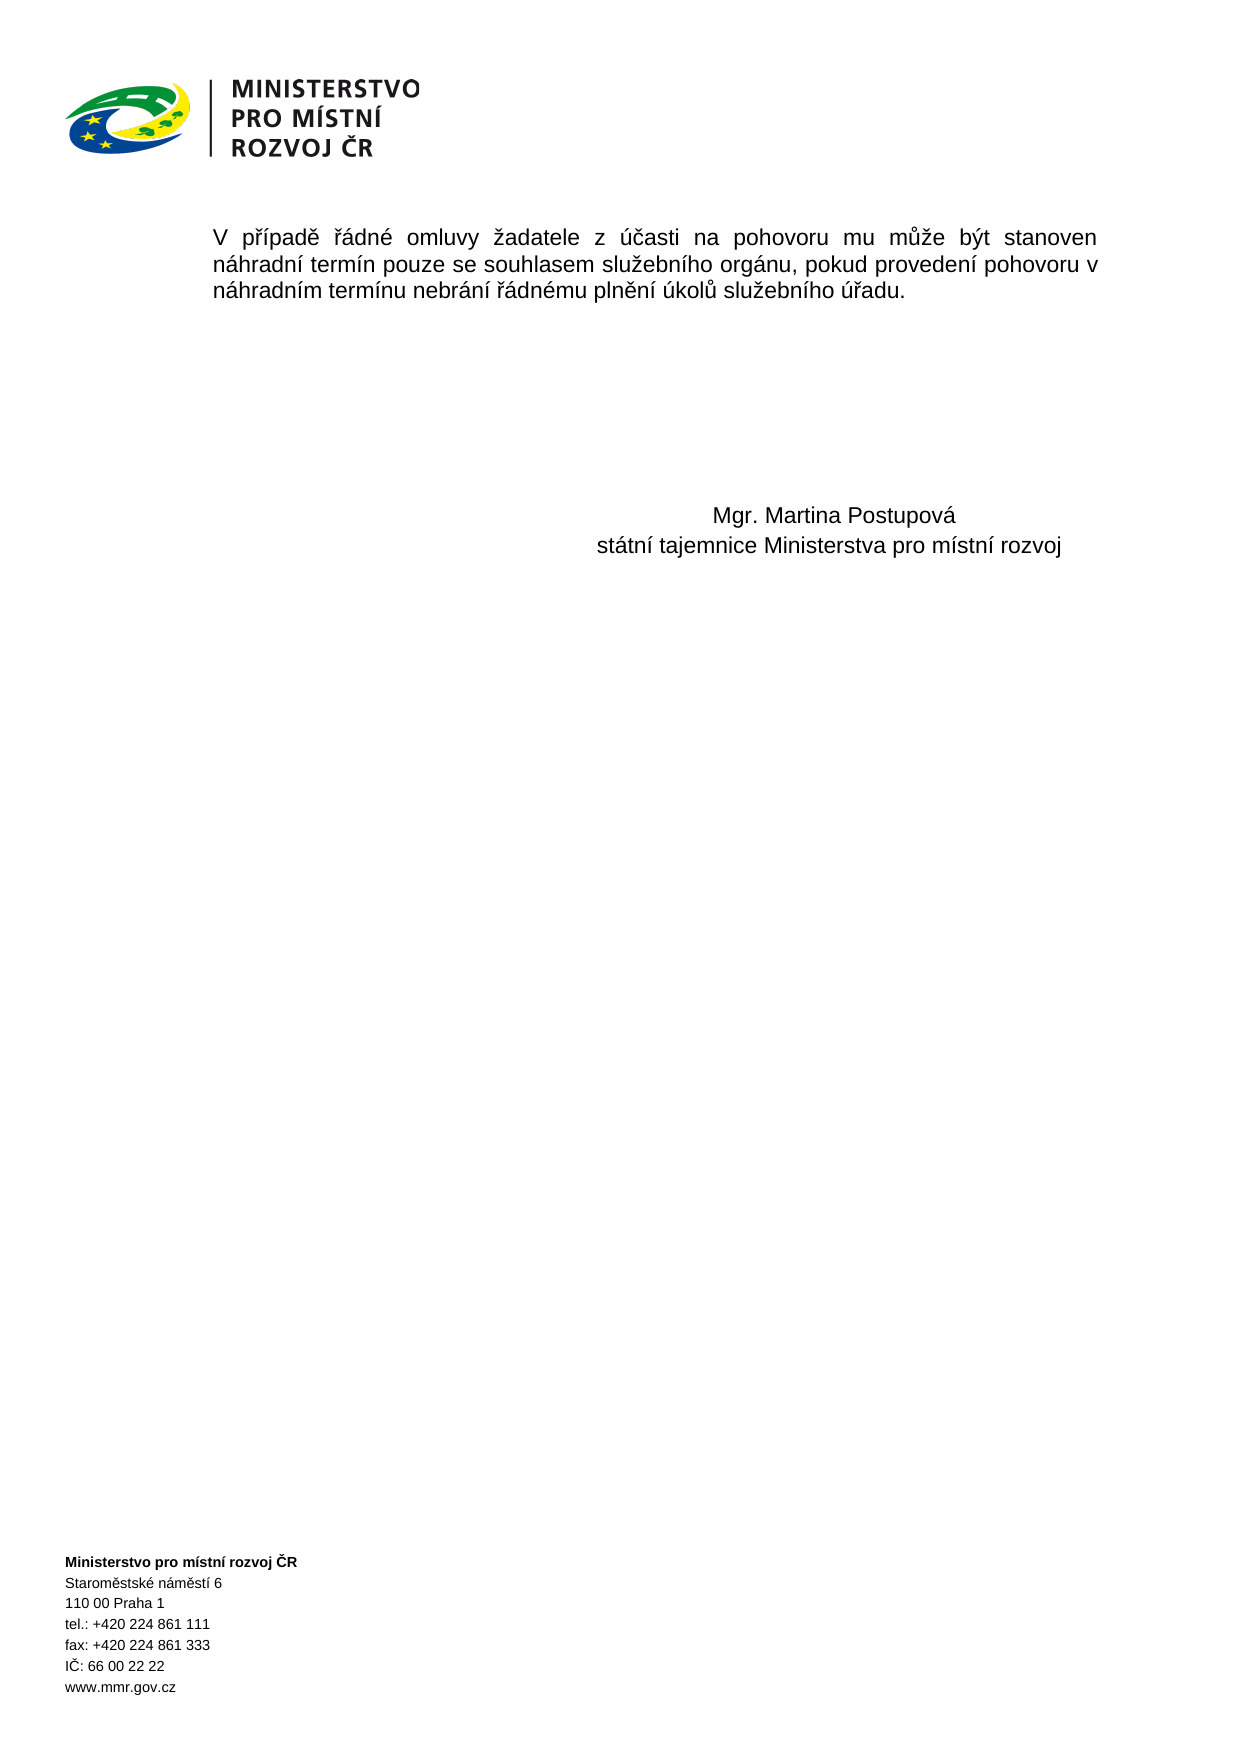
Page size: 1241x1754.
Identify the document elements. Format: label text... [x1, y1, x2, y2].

picture [65, 79, 420, 157]
text státní tajemnice Ministerstva pro místní rozvoj [508, 532, 1098, 559]
text Mgr. Martina Postupová [581, 502, 1098, 528]
text V případě řádné omluvy žadatele z účasti na pohovoru mu může být stanoven náhradní termín pouze se souhlasem služebního orgánu, pokud provedení pohovoru v náhradním termínu nebrání řádnému plnění úkolů služebního úřadu. [213, 224, 1098, 303]
